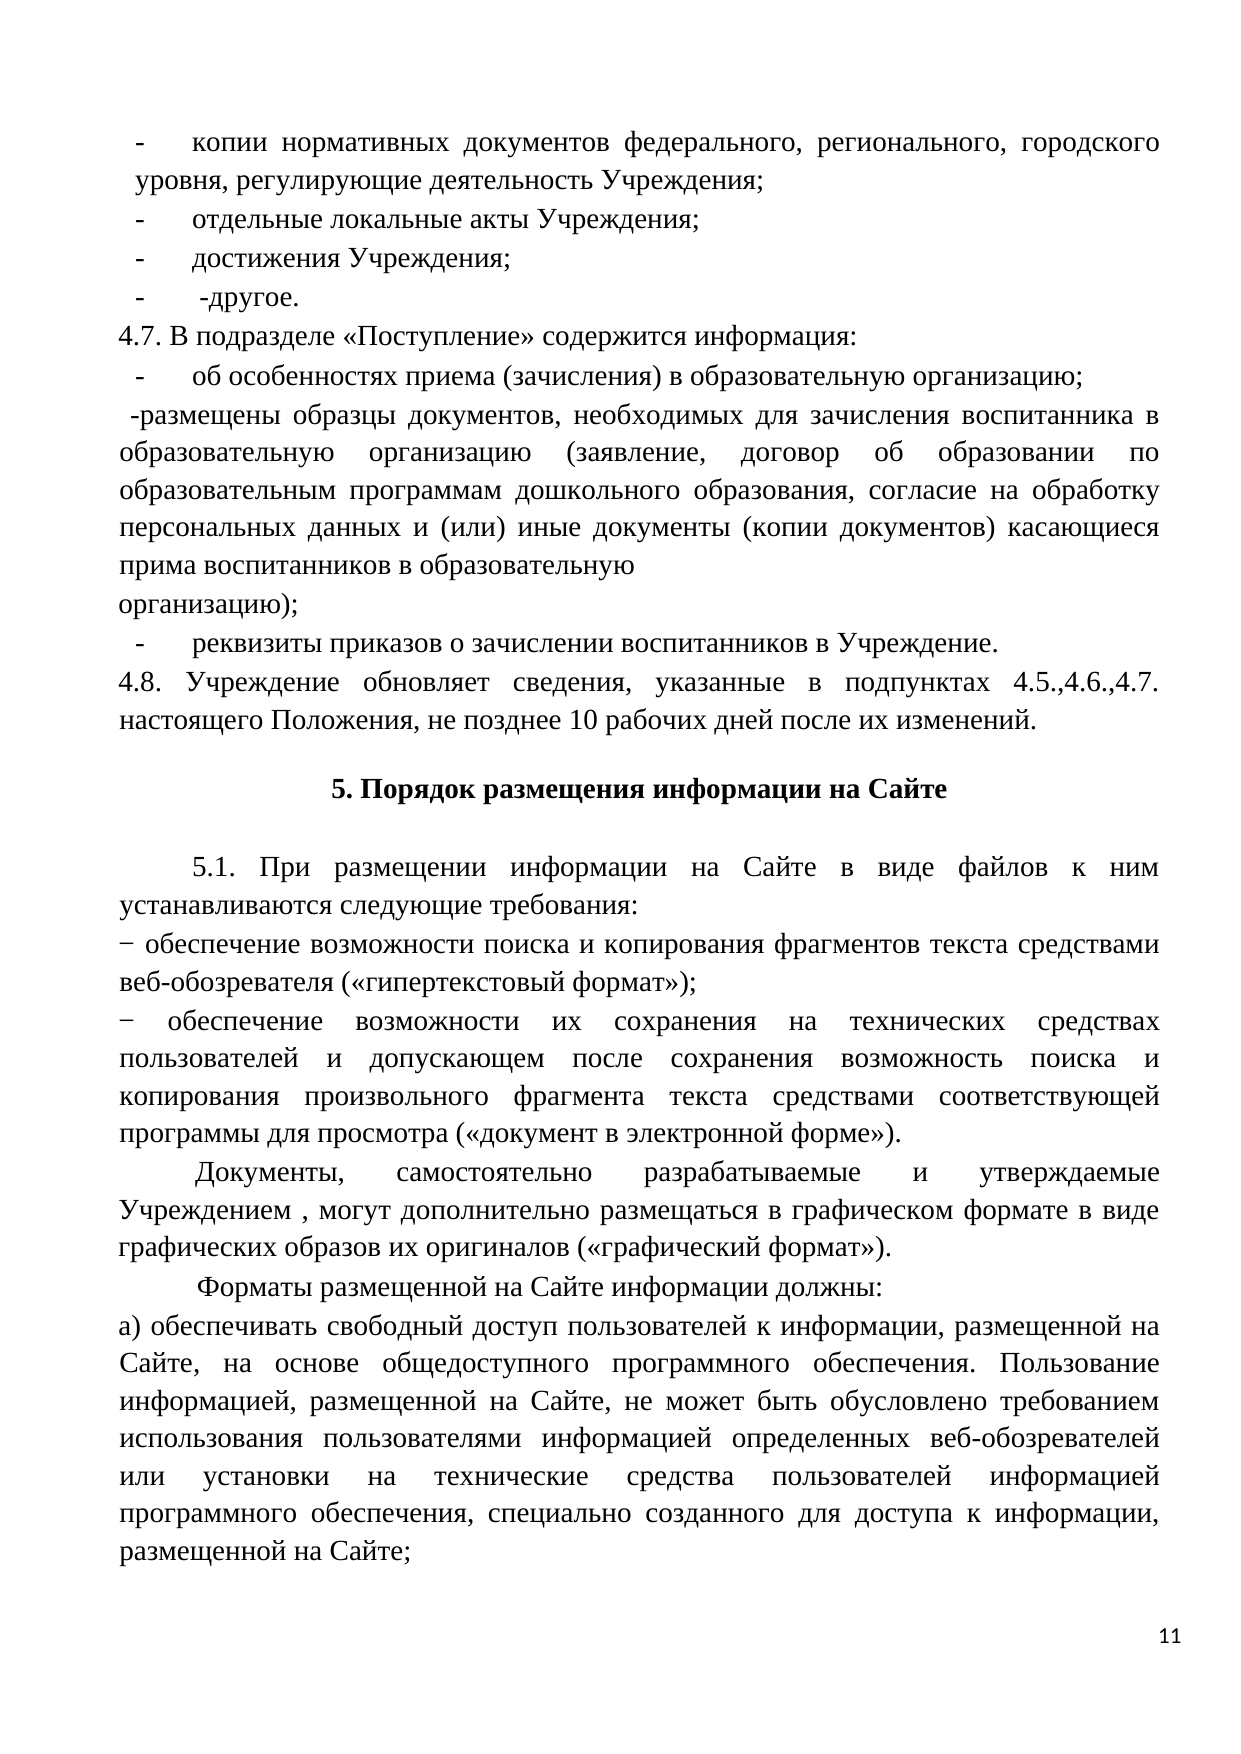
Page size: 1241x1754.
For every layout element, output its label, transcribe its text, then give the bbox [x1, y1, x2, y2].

text − обеспечение возможности их сохранения на технических средствах пользователей и допускающем после сохранения возможность поиска и копирования произвольного фрагмента текста средствами соответствующей программы для просмотра («документ в электронной форме»). [118, 1003, 1160, 1149]
text а) обеспечивать свободный доступ пользователей к информации, размещенной на Сайте, на основе общедоступного программного обеспечения. Пользование информацией, размещенной на Сайте, не может быть обусловлено требованием использования пользователями информацией определенных веб-обозревателей или установки на технические средства пользователей информацией программного обеспечения, специально созданного для доступа к информации, размещенной на Сайте; [118, 1308, 1160, 1566]
list об особенностях приема (зачисления) в образовательную организацию; [135, 358, 1160, 391]
text Форматы размещенной на Сайте информации должны: [197, 1269, 1160, 1302]
text 5. Порядок размещения информации на Сайте [118, 771, 1160, 805]
list реквизиты приказов о зачислении воспитанников в Учреждение. [135, 625, 1160, 659]
text 5.1. При размещении информации на Сайте в виде файлов к ним устанавливаются следующие требования: [119, 849, 1160, 921]
text Документы, самостоятельно разрабатываемые и утверждаемые Учреждением , могут дополнительно размещаться в графическом формате в виде графических образов их оригиналов («графический формат»). [118, 1154, 1160, 1263]
list -другое. [135, 279, 1160, 313]
text 4.7. В подразделе «Поступление» содержится информация: [118, 318, 1160, 352]
text − обеспечение возможности поиска и копирования фрагментов текста средствами веб-обозревателя («гипертекстовый формат»); [118, 926, 1160, 997]
list копии нормативных документов федерального, регионального, городского уровня, регулирующие деятельность Учреждения; [135, 124, 1160, 195]
list отдельные локальные акты Учреждения; [135, 201, 1160, 234]
text организацию); [118, 586, 1160, 619]
text 4.8. Учреждение обновляет сведения, указанные в подпунктах 4.5.,4.6.,4.7. настоящего Положения, не позднее 10 рабочих дней после их изменений. [118, 664, 1160, 735]
list достижения Учреждения; [135, 240, 1160, 274]
text -размещены образцы документов, необходимых для зачисления воспитанника в образовательную организацию (заявление, договор об образовании по образовательным программам дошкольного образования, согласие на обработку персональных данных и (или) иные документы (копии документов) касающиеся прима воспитанников в образовательную [118, 397, 1160, 580]
